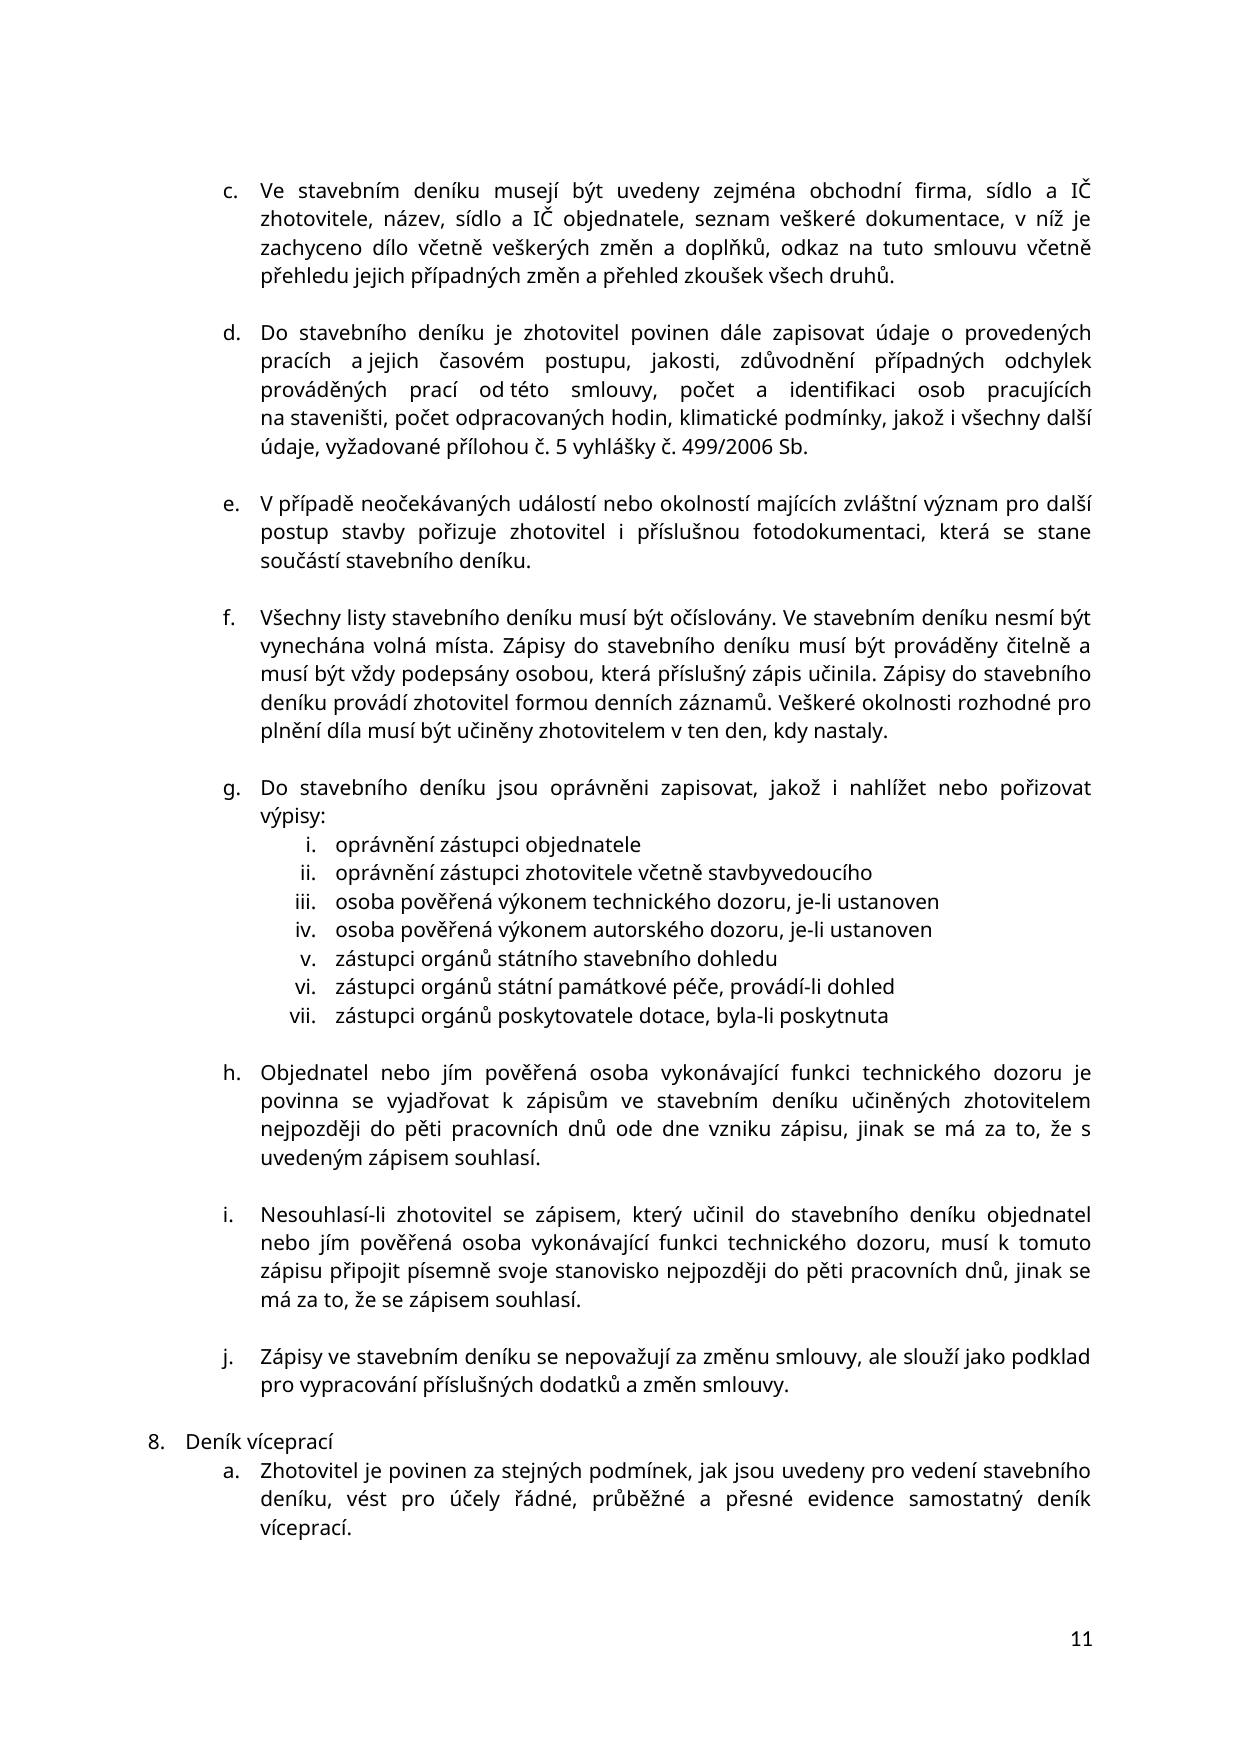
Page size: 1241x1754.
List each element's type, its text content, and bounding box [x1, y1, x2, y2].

list Do stavebního deníku jsou oprávněni zapisovat, jakož i nahlížet nebo pořizovat výpisy: [223, 773, 1093, 830]
list Deník víceprací [148, 1427, 1093, 1456]
list Zhotovitel je povinen za stejných podmínek, jak jsou uvedeny pro vedení stavebního deníku, vést pro účely řádné, průběžné a přesné evidence samostatný deník víceprací. [223, 1456, 1093, 1541]
list zástupci orgánů státního stavebního dohledu [316, 944, 1093, 972]
list zástupci orgánů poskytovatele dotace, byla-li poskytnuta [316, 1001, 1093, 1029]
list oprávnění zástupci objednatele [316, 830, 1093, 858]
list Všechny listy stavebního deníku musí být očíslovány. Ve stavebním deníku nesmí být vynechána volná místa. Zápisy do stavebního deníku musí být prováděny čitelně a musí být vždy podepsány osobou, která příslušný zápis učinila. Zápisy do stavebního deníku provádí zhotovitel formou denních záznamů. Veškeré okolnosti rozhodné pro plnění díla musí být učiněny zhotovitelem v ten den, kdy nastaly. [223, 603, 1093, 745]
list zástupci orgánů státní památkové péče, provádí-li dohled [316, 972, 1093, 1001]
list oprávnění zástupci zhotovitele včetně stavbyvedoucího [316, 858, 1093, 887]
list Nesouhlasí-li zhotovitel se zápisem, který učinil do stavebního deníku objednatel nebo jím pověřená osoba vykonávající funkci technického dozoru, musí k tomuto zápisu připojit písemně svoje stanovisko nejpozději do pěti pracovních dnů, jinak se má za to, že se zápisem souhlasí. [223, 1200, 1093, 1313]
list V případě neočekávaných událostí nebo okolností majících zvláštní význam pro další postup stavby pořizuje zhotovitel i příslušnou fotodokumentaci, která se stane součástí stavebního deníku. [223, 489, 1093, 574]
list osoba pověřená výkonem autorského dozoru, je-li ustanoven [316, 915, 1093, 944]
list Objednatel nebo jím pověřená osoba vykonávající funkci technického dozoru je povinna se vyjadřovat k zápisům ve stavebním deníku učiněných zhotovitelem nejpozději do pěti pracovních dnů ode dne vzniku zápisu, jinak se má za to, že s uvedeným zápisem souhlasí. [223, 1058, 1093, 1171]
list Ve stavebním deníku musejí být uvedeny zejména obchodní firma, sídlo a IČ zhotovitele, název, sídlo a IČ objednatele, seznam veškeré dokumentace, v níž je zachyceno dílo včetně veškerých změn a doplňků, odkaz na tuto smlouvu včetně přehledu jejich případných změn a přehled zkoušek všech druhů. [223, 176, 1093, 290]
list osoba pověřená výkonem technického dozoru, je-li ustanoven [316, 887, 1093, 915]
list Zápisy ve stavebním deníku se nepovažují za změnu smlouvy, ale slouží jako podklad pro vypracování příslušných dodatků a změn smlouvy. [223, 1342, 1093, 1399]
list Do stavebního deníku je zhotovitel povinen dále zapisovat údaje o provedených pracích a jejich časovém postupu, jakosti, zdůvodnění případných odchylek prováděných prací od této smlouvy, počet a identifikaci osob pracujících na staveništi, počet odpracovaných hodin, klimatické podmínky, jakož i všechny další údaje, vyžadované přílohou č. 5 vyhlášky č. 499/2006 Sb. [223, 318, 1093, 460]
